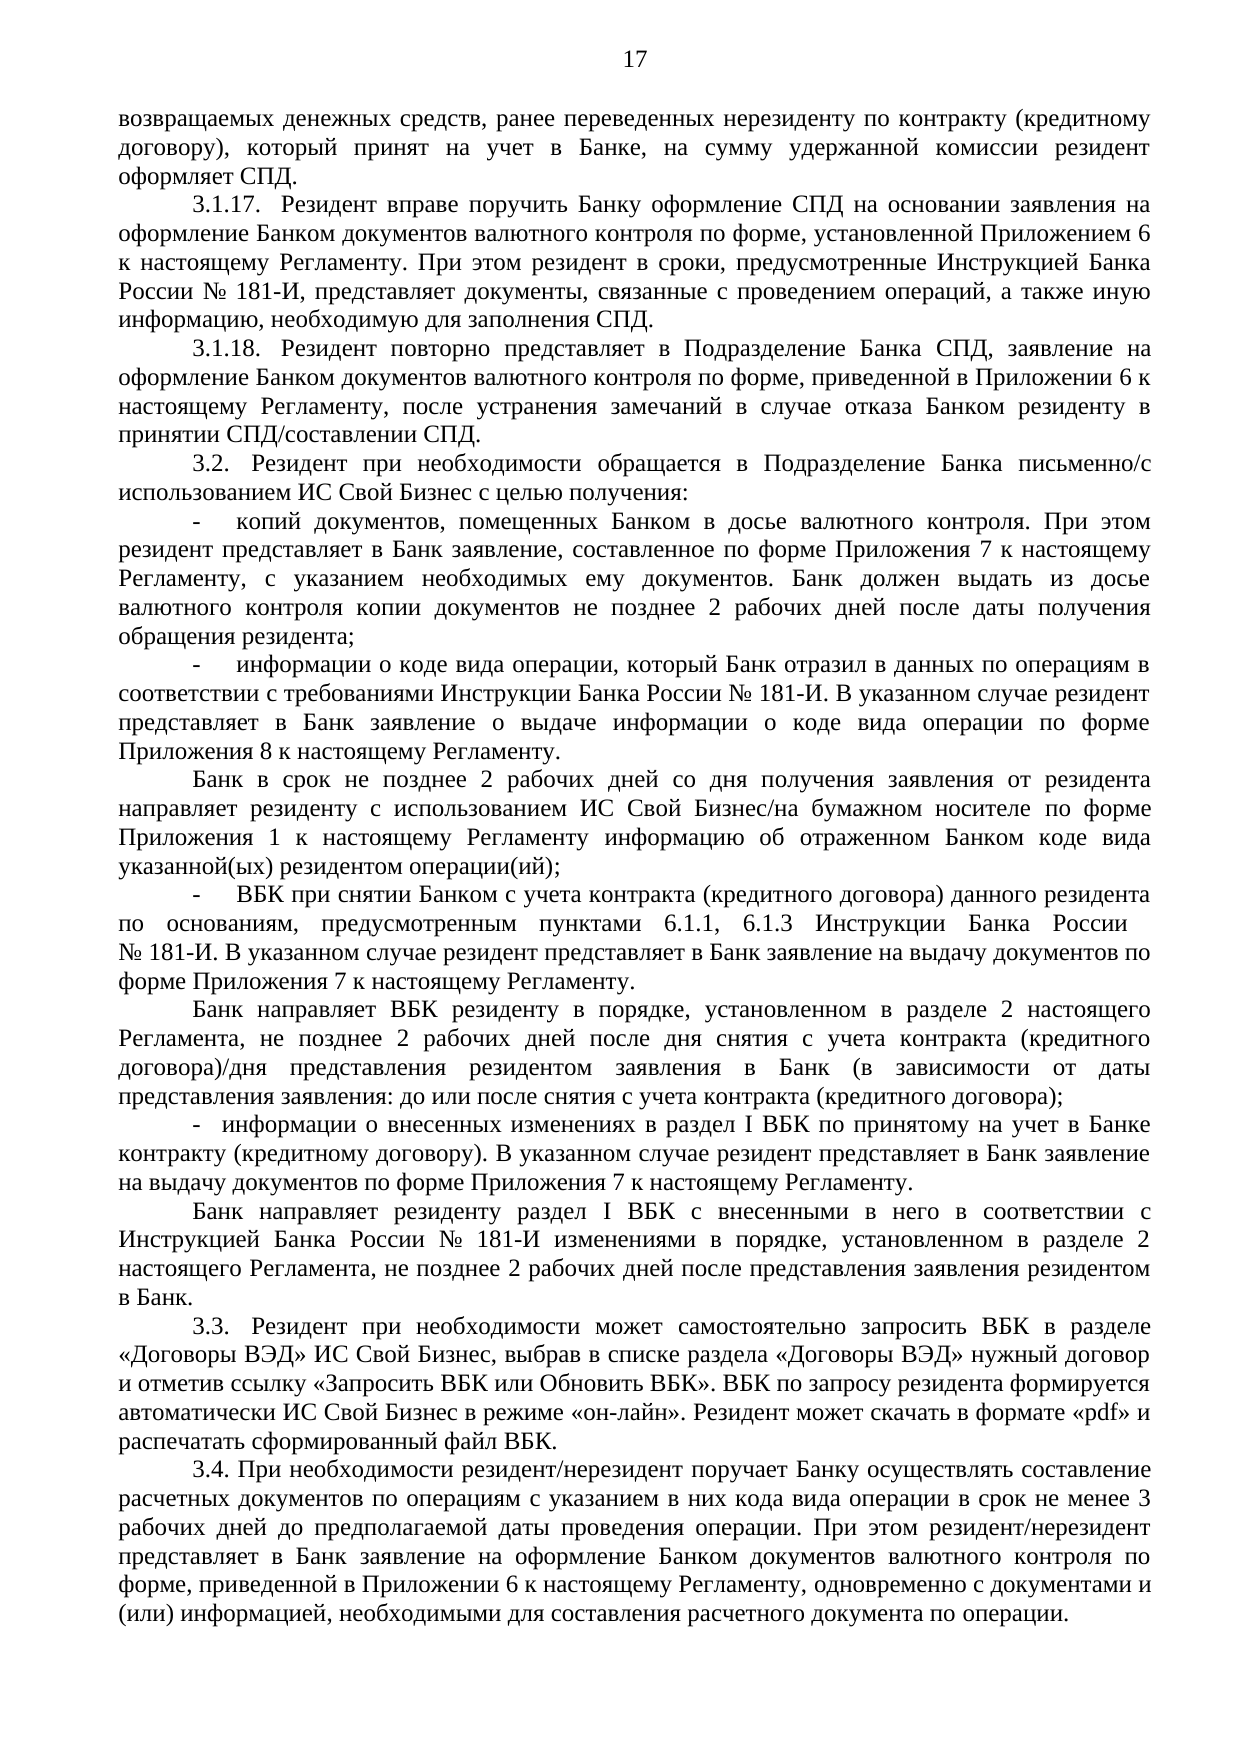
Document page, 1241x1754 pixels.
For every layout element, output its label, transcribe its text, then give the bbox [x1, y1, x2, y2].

text 3.1.17. Резидент вправе поручить Банку оформление СПД на основании заявления на оформление Банком документов валютного контроля по форме, установленной Приложением 6 к настоящему Регламенту. При этом резидент в сроки, предусмотренные Инструкцией Банка России № 181-И, представляет документы, связанные с проведением операций, а также иную информацию, необходимую для заполнения СПД. [118, 189, 1152, 333]
text - ВБК при снятии Банком с учета контракта (кредитного договора) данного резидента по основаниям, предусмотренным пунктами 6.1.1, 6.1.3 Инструкции Банка России № 181-И. В указанном случае резидент представляет в Банк заявление на выдачу документов по форме Приложения 7 к настоящему Регламенту. [118, 879, 1152, 994]
text Банк направляет резиденту раздел I ВБК c внесенными в него в соответствии с Инструкцией Банка России № 181-И изменениями в порядке, установленном в разделе 2 настоящего Регламента, не позднее 2 рабочих дней после представления заявления резидентом в Банк. [118, 1196, 1152, 1311]
text Банк направляет ВБК резиденту в порядке, установленном в разделе 2 настоящего Регламента, не позднее 2 рабочих дней после дня снятия с учета контракта (кредитного договора)/дня представления резидентом заявления в Банк (в зависимости от даты представления заявления: до или после снятия с учета контракта (кредитного договора); [118, 994, 1152, 1109]
text - информации о внесенных изменениях в раздел I ВБК по принятому на учет в Банке контракту (кредитному договору). В указанном случае резидент представляет в Банк заявление на выдачу документов по форме Приложения 7 к настоящему Регламенту. [118, 1109, 1152, 1196]
text - копий документов, помещенных Банком в досье валютного контроля. При этом резидент представляет в Банк заявление, составленное по форме Приложения 7 к настоящему Регламенту, с указанием необходимых ему документов. Банк должен выдать из досье валютного контроля копии документов не позднее 2 рабочих дней после даты получения обращения резидента; [118, 506, 1152, 649]
list информации о коде вида операции, который Банк отразил в данных по операциям в соответствии с требованиями Инструкции Банка России № 181-И. В указанном случае резидент представляет в Банк заявление о выдаче информации о коде вида операции по форме Приложения 8 к настоящему Регламенту. [118, 649, 1152, 764]
text Банк в срок не позднее 2 рабочих дней со дня получения заявления от резидента направляет резиденту с использованием ИС Свой Бизнес/на бумажном носителе по форме Приложения 1 к настоящему Регламенту информацию об отраженном Банком коде вида указанной(ых) резидентом операции(ий); [118, 764, 1152, 879]
text 3.1.18. Резидент повторно представляет в Подразделение Банка СПД, заявление на оформление Банком документов валютного контроля по форме, приведенной в Приложении 6 к настоящему Регламенту, после устранения замечаний в случае отказа Банком резиденту в принятии СПД/составлении СПД. [118, 333, 1152, 448]
text 3.3. Резидент при необходимости может самостоятельно запросить ВБК в разделе «Договоры ВЭД» ИС Свой Бизнес, выбрав в списке раздела «Договоры ВЭД» нужный договор и отметив ссылку «Запросить ВБК или Обновить ВБК». ВБК по запросу резидента формируется автоматически ИС Свой Бизнес в режиме «он-лайн». Резидент может скачать в формате «pdf» и распечатать сформированный файл ВБК. [118, 1311, 1152, 1454]
text 3.4. При необходимости резидент/нерезидент поручает Банку осуществлять составление расчетных документов по операциям с указанием в них кода вида операции в срок не менее 3 рабочих дней до предполагаемой даты проведения операции. При этом резидент/нерезидент представляет в Банк заявление на оформление Банком документов валютного контроля по форме, приведенной в Приложении 6 к настоящему Регламенту, одновременно с документами и (или) информацией, необходимыми для составления расчетного документа по операции. [118, 1454, 1152, 1627]
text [118, 103, 1152, 189]
text 3.2. Резидент при необходимости обращается в Подразделение Банка письменно/с использованием ИС Свой Бизнес с целью получения: [118, 448, 1152, 506]
